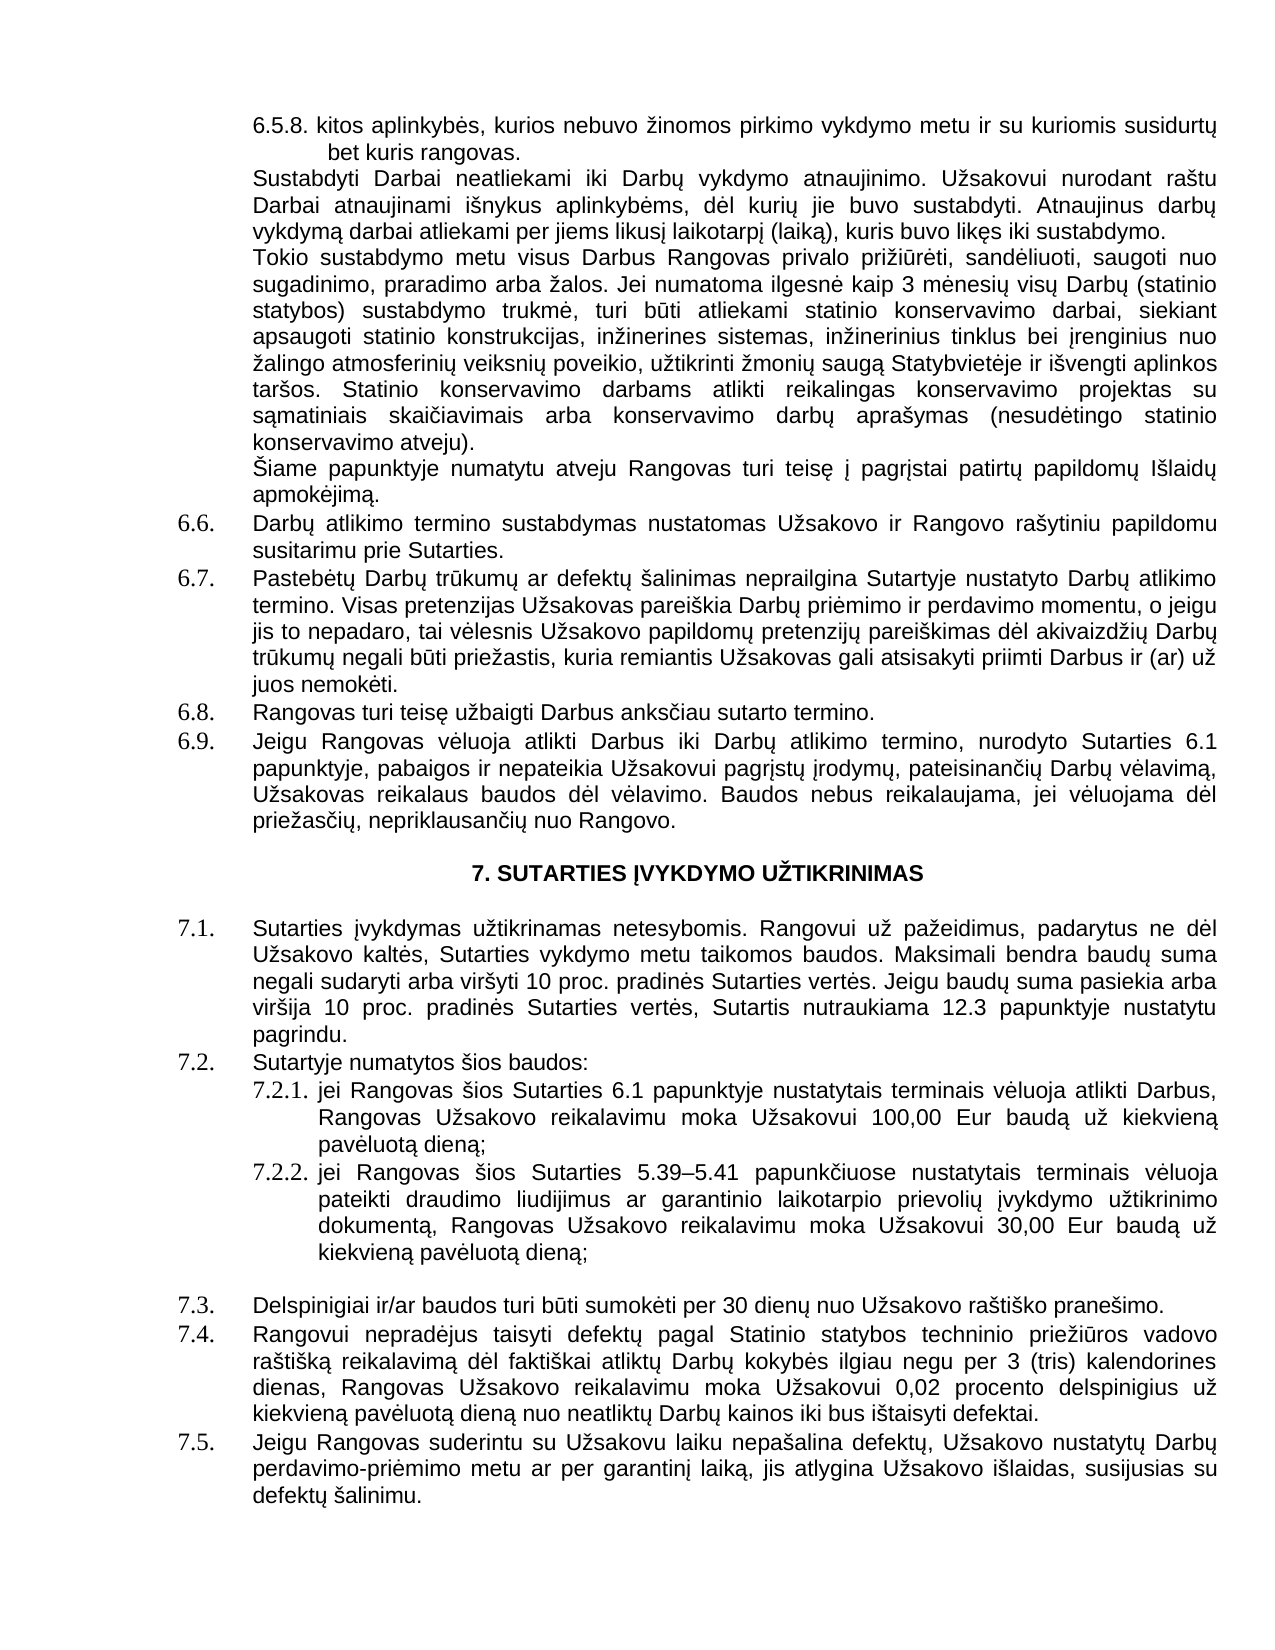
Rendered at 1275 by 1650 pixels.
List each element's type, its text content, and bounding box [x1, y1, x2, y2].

list Sutartyje numatytos šios baudos: [177, 1047, 1218, 1076]
list Jeigu Rangovas vėluoja atlikti Darbus iki Darbų atlikimo termino, nurodyto Sutarties 6.1 papunktyje, pabaigos ir nepateikia Užsakovui pagrįstų įrodymų, pateisinančių Darbų vėlavimą, Užsakovas reikalaus baudos dėl vėlavimo. Baudos nebus reikalaujama, jei vėluojama dėl priežasčių, nepriklausančių nuo Rangovo. [177, 726, 1218, 834]
list Pastebėtų Darbų trūkumų ar defektų šalinimas neprailgina Sutartyje nustatyto Darbų atlikimo termino. Visas pretenzijas Užsakovas pareiškia Darbų priėmimo ir perdavimo momentu, o jeigu jis to nepadaro, tai vėlesnis Užsakovo papildomų pretenzijų pareiškimas dėl akivaizdžių Darbų trūkumų negali būti priežastis, kuria remiantis Užsakovas gali atsisakyti priimti Darbus ir (ar) už juos nemokėti. [177, 563, 1218, 697]
list 7. SUTARTIES ĮVYKDYMO UŽTIKRINIMAS [177, 860, 1218, 886]
list Rangovas turi teisę užbaigti Darbus anksčiau sutarto termino. [177, 697, 1218, 726]
list Darbų atlikimo termino sustabdymas nustatomas Užsakovo ir Rangovo rašytiniu papildomu susitarimu prie Sutarties. [177, 508, 1218, 563]
list Delspinigiai ir/ar baudos turi būti sumokėti per 30 dienų nuo Užsakovo raštiško pranešimo. [177, 1290, 1218, 1319]
list jei Rangovas šios Sutarties 5.39–5.41 papunkčiuose nustatytais terminais vėluoja pateikti draudimo liudijimus ar garantinio laikotarpio prievolių įvykdymo užtikrinimo dokumentą, Rangovas Užsakovo reikalavimu moka Užsakovui 30,00 Eur baudą už kiekvieną pavėluotą dieną; [252, 1157, 1218, 1265]
list jei Rangovas šios Sutarties 6.1 papunktyje nustatytais terminais vėluoja atlikti Darbus, Rangovas Užsakovo reikalavimu moka Užsakovui 100,00 Eur baudą už kiekvieną pavėluotą dieną; [252, 1076, 1218, 1157]
text Sustabdyti Darbai neatliekami iki Darbų vykdymo atnaujinimo. Užsakovui nurodant raštu Darbai atnaujinami išnykus aplinkybėms, dėl kurių jie buvo sustabdyti. Atnaujinus darbų vykdymą darbai atliekami per jiems likusį laikotarpį (laiką), kuris buvo likęs iki sustabdymo. [252, 165, 1217, 244]
list Rangovui nepradėjus taisyti defektų pagal Statinio statybos techninio priežiūros vadovo raštišką reikalavimą dėl faktiškai atliktų Darbų kokybės ilgiau negu per 3 (tris) kalendorines dienas, Rangovas Užsakovo reikalavimu moka Užsakovui 0,02 procento delspinigius už kiekvieną pavėluotą dieną nuo neatliktų Darbų kainos iki bus ištaisyti defektai. [177, 1319, 1218, 1427]
text Tokio sustabdymo metu visus Darbus Rangovas privalo prižiūrėti, sandėliuoti, saugoti nuo sugadinimo, praradimo arba žalos. Jei numatoma ilgesnė kaip 3 mėnesių visų Darbų (statinio statybos) sustabdymo trukmė, turi būti atliekami statinio konservavimo darbai, siekiant apsaugoti statinio konstrukcijas, inžinerines sistemas, inžinerinius tinklus bei įrenginius nuo žalingo atmosferinių veiksnių poveikio, užtikrinti žmonių saugą Statybvietėje ir išvengti aplinkos taršos. Statinio konservavimo darbams atlikti reikalingas konservavimo projektas su sąmatiniais skaičiavimais arba konservavimo darbų aprašymas (nesudėtingo statinio konservavimo atveju). [252, 244, 1218, 455]
text Šiame papunktyje numatytu atveju Rangovas turi teisę į pagrįstai patirtų papildomų Išlaidų apmokėjimą. [252, 455, 1218, 508]
text 6.5.8. kitos aplinkybės, kurios nebuvo žinomos pirkimo vykdymo metu ir su kuriomis susidurtų bet kuris rangovas. [252, 112, 1217, 165]
list Sutarties įvykdymas užtikrinamas netesybomis. Rangovui už pažeidimus, padarytus ne dėl Užsakovo kaltės, Sutarties vykdymo metu taikomos baudos. Maksimali bendra baudų suma negali sudaryti arba viršyti 10 proc. pradinės Sutarties vertės. Jeigu baudų suma pasiekia arba viršija 10 proc. pradinės Sutarties vertės, Sutartis nutraukiama 12.3 papunktyje nustatytu pagrindu. [177, 913, 1218, 1047]
list Jeigu Rangovas suderintu su Užsakovu laiku nepašalina defektų, Užsakovo nustatytų Darbų perdavimo-priėmimo metu ar per garantinį laiką, jis atlygina Užsakovo išlaidas, susijusias su defektų šalinimu. [177, 1427, 1218, 1508]
